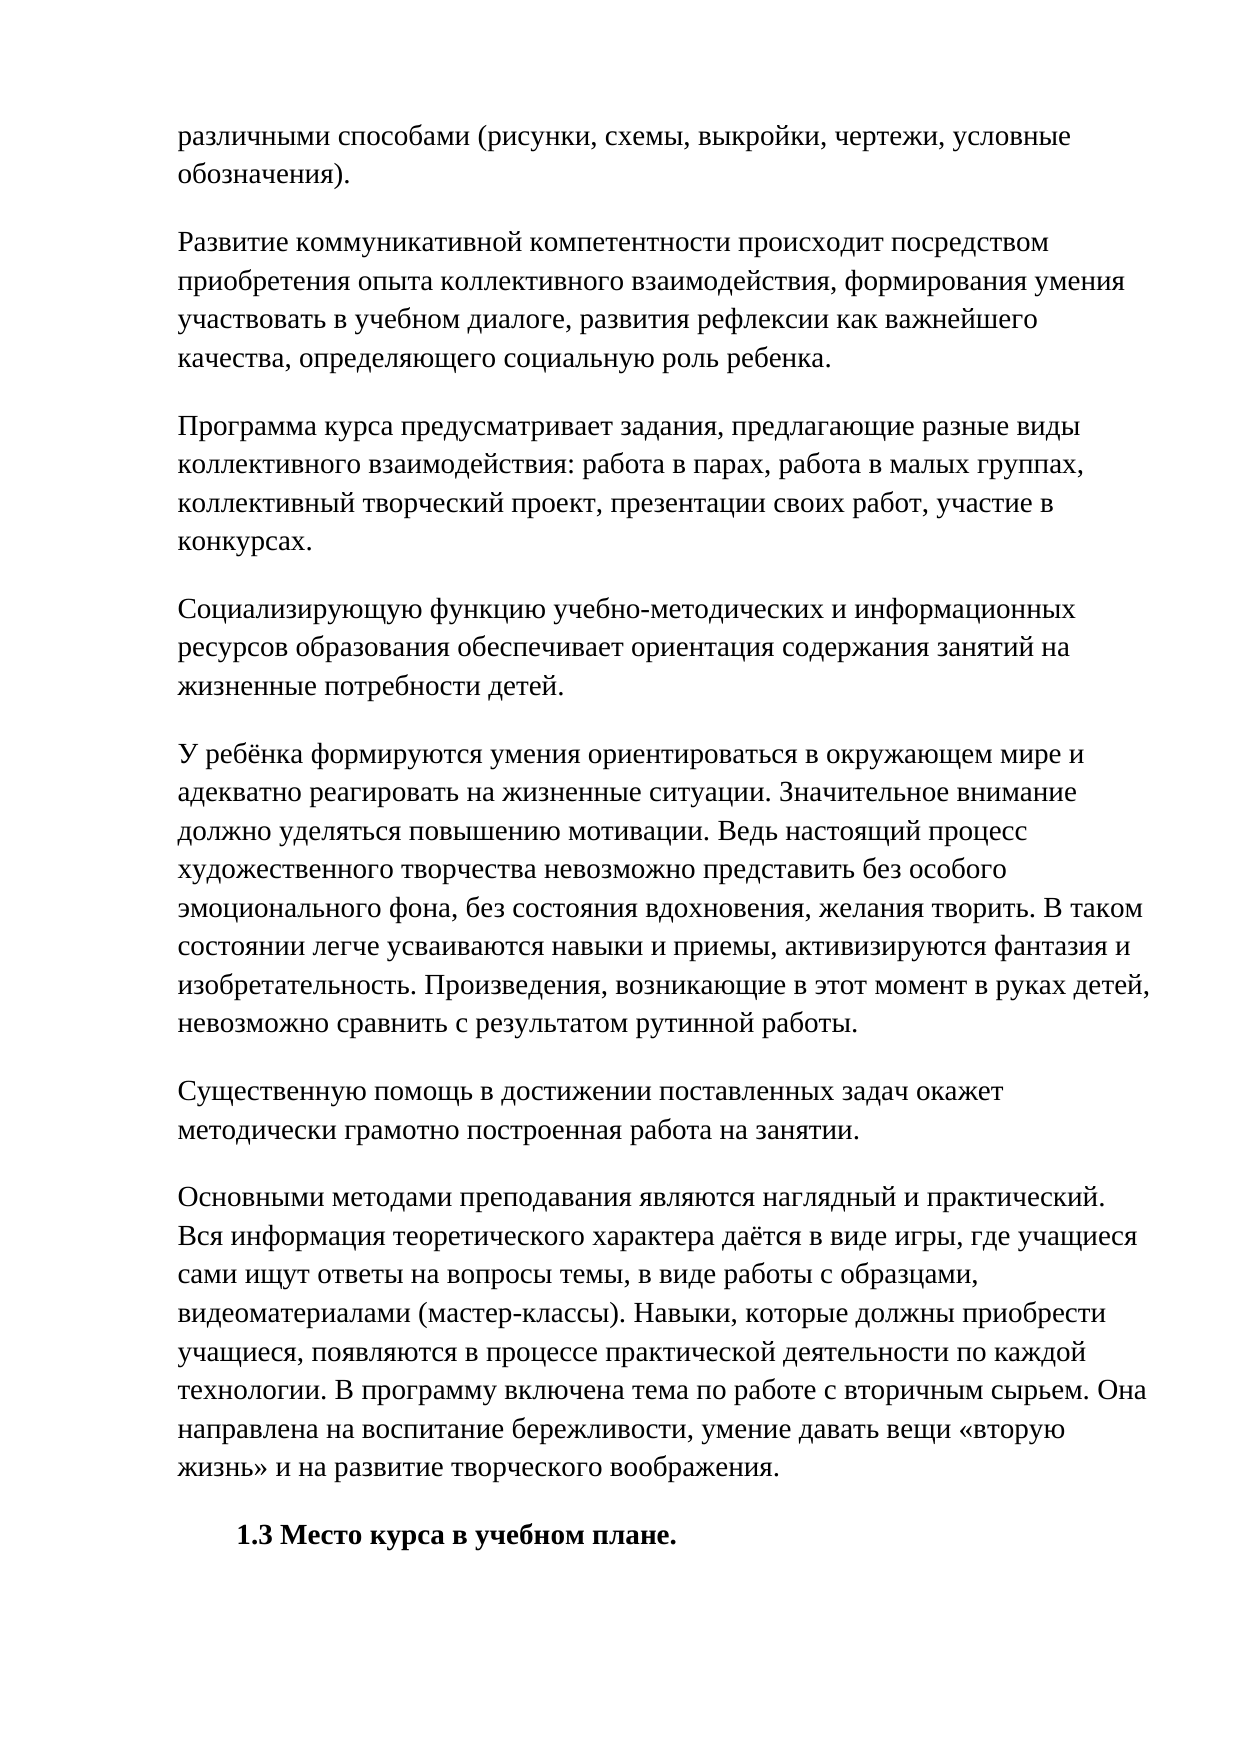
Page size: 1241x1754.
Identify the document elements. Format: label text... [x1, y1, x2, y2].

text Программа курса предусматривает задания, предлагающие разные виды коллективного взаимодействия: работа в парах, работа в малых группах, коллективный творческий проект, презентации своих работ, участие в конкурсах. [177, 408, 1152, 557]
text Развитие коммуникативной компетентности происходит посредством приобретения опыта коллективного взаимодействия, формирования умения участвовать в учебном диалоге, развития рефлексии как важнейшего качества, определяющего социальную роль ребенка. [177, 224, 1152, 373]
text Основными методами преподавания являются наглядный и практический. Вся информация теоретического характера даётся в виде игры, где учащиеся сами ищут ответы на вопросы темы, в виде работы с образцами, видеоматериалами (мастер-классы). Навыки, которые должны приобрести учащиеся, появляются в процессе практической деятельности по каждой технологии. В программу включена тема по работе с вторичным сырьем. Она направлена на воспитание бережливости, умение давать вещи «вторую жизнь» и на развитие творческого воображения. [177, 1179, 1152, 1483]
text У ребёнка формируются умения ориентироваться в окружающем мире и адекватно реагировать на жизненные ситуации. Значительное внимание должно уделяться повышению мотивации. Ведь настоящий процесс художественного творчества невозможно представить без особого эмоционального фона, без состояния вдохновения, желания творить. В таком состоянии легче усваиваются навыки и приемы, активизируются фантазия и изобретательность. Произведения, возникающие в этот момент в руках детей, невозможно сравнить с результатом рутинной работы. [177, 736, 1152, 1039]
text Существенную помощь в достижении поставленных задач окажет методически грамотно построенная работа на занятии. [177, 1073, 1152, 1145]
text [177, 118, 1152, 190]
text 1.3 Место курса в учебном плане. [177, 1517, 1152, 1551]
text Социализирующую функцию учебно-методических и информационных ресурсов образования обеспечивает ориентация содержания занятий на жизненные потребности детей. [177, 591, 1152, 702]
